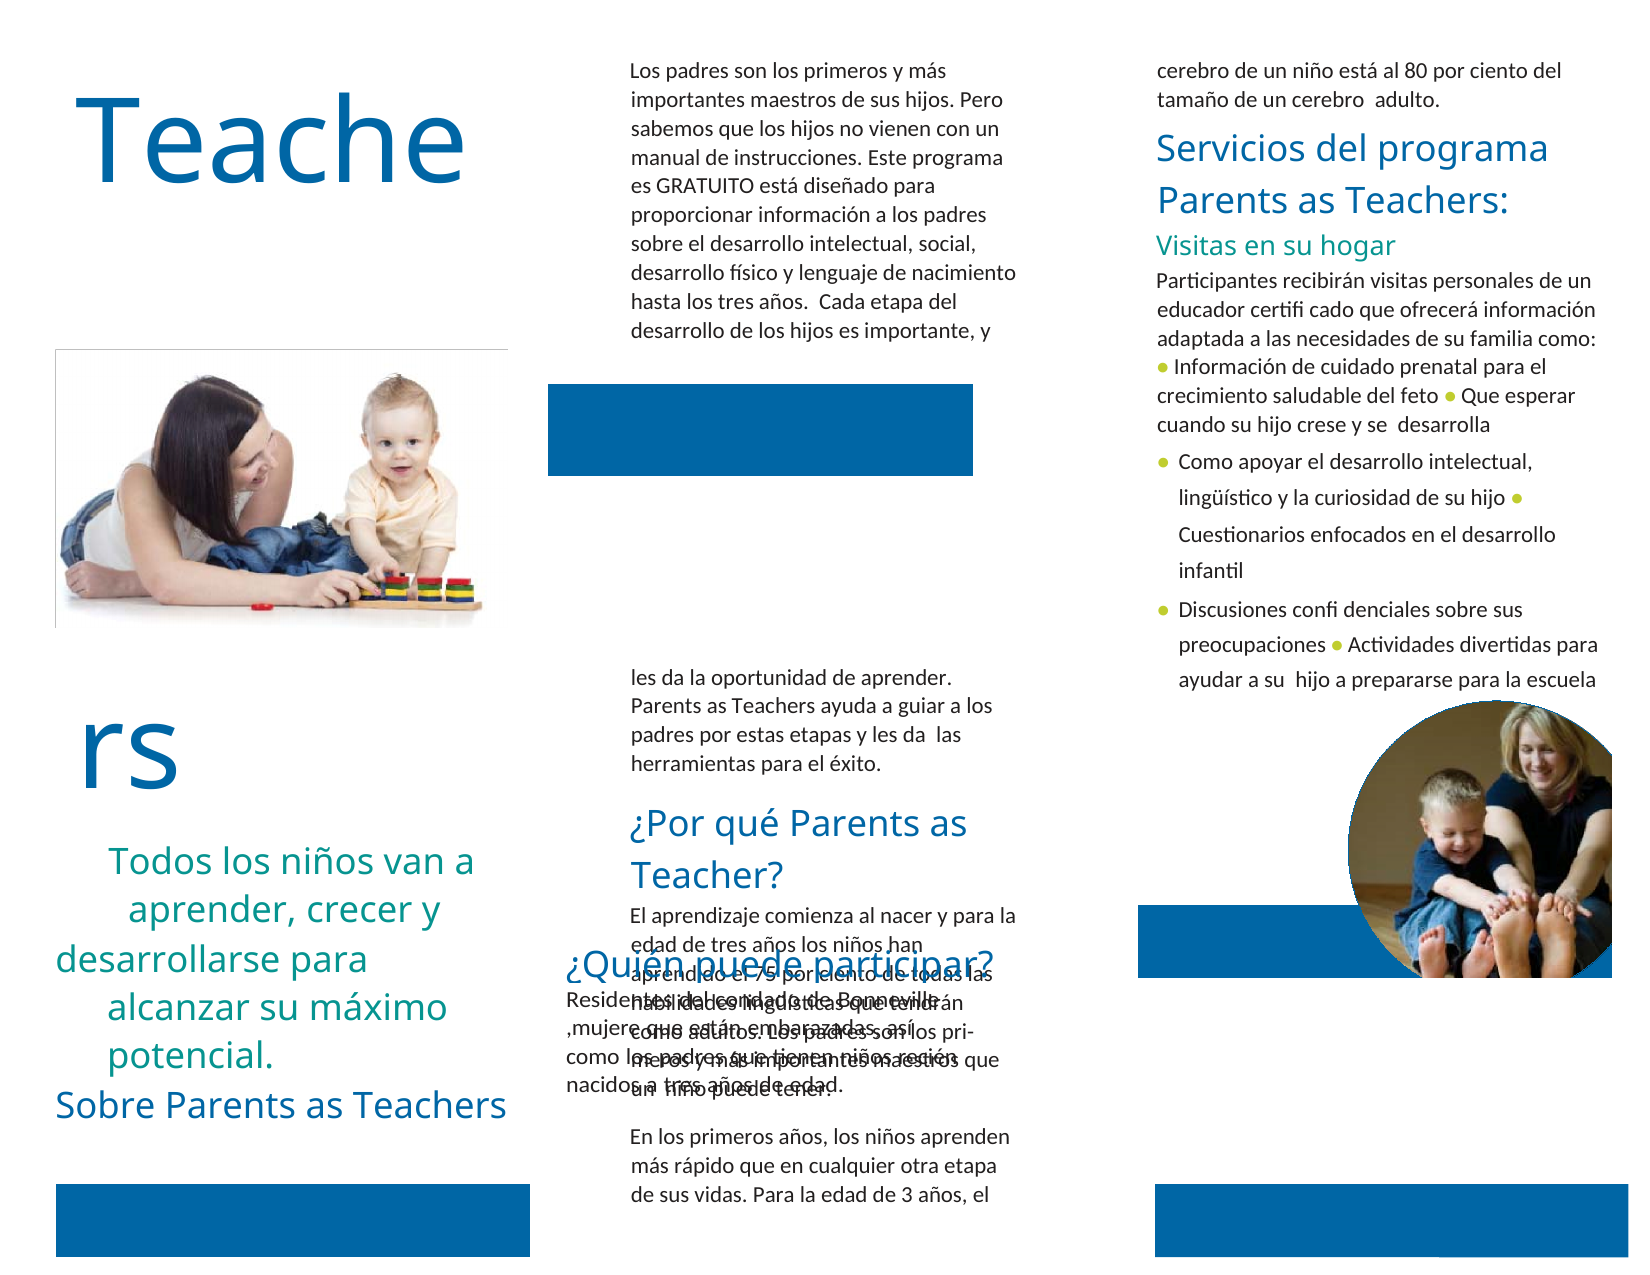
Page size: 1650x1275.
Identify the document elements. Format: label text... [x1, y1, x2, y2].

text El aprendizaje comienza al nacer y para la edad de tres años los niños han aprendido el 75 por ciento de todas las habilidades lingüísticas que tendrán como adultos. Los padres son los pri- meros y más importantes maestros que un niño puede tener. [629, 901, 1021, 1102]
list Como apoyar el desarrollo intelectual, lingüístico y la curiosidad de su hijo • Cuestionarios enfocados en el desarrollo infantil [1157, 447, 1608, 584]
text Los padres son los primeros y más importantes maestros de sus hijos. Pero sabemos que los hijos no vienen con un manual de instrucciones. Este programa es GRATUITO está diseñado para proporcionar información a los padres sobre el desarrollo intelectual, social, desarrollo físico y lenguaje de nacimiento hasta los tres años. Cada etapa del desarrollo de los hijos es importante, y les da la oportunidad de aprender. Parents as Teachers ayuda a guiar a los padres por estas etapas y les da las herramientas para el éxito. [629, 56, 1021, 777]
text Servicios del programa Parents as Teachers: [1156, 122, 1613, 224]
text Todos los niños van a aprender, crecer y [108, 836, 515, 933]
text ¿Por qué Parents as Teacher? [629, 797, 1025, 899]
subtitle Visitas en su hogar [1156, 226, 1613, 263]
list Discusiones confi denciales sobre sus preocupaciones • Actividades divertidas para ayudar a su hijo a prepararse para la escuela [1157, 596, 1608, 694]
text En los primeros años, los niños aprenden más rápido que en cualquier otra etapa de sus vidas. Para la edad de 3 años, el cerebro de un niño está al 80 por ciento del tamaño de un cerebro adulto. [1156, 56, 1608, 113]
text desarrollarse para alcanzar su máximo potencial. [55, 933, 515, 1079]
text En los primeros años, los niños aprenden más rápido que en cualquier otra etapa de sus vidas. Para la edad de 3 años, el cerebro de un niño está al 80 por ciento del tamaño de un cerebro adulto. [629, 1122, 1021, 1208]
picture [55, 349, 508, 628]
text Sobre Parents as Teachers [55, 1079, 515, 1129]
picture [1347, 700, 1612, 978]
text Participantes recibirán visitas personales de un educador certifi cado que ofrecerá información adaptada a las necesidades de su familia como: • Información de cuidado prenatal para el crecimiento saludable del feto • Que esperar cuando su hijo crese y se desarrolla [1156, 266, 1608, 438]
